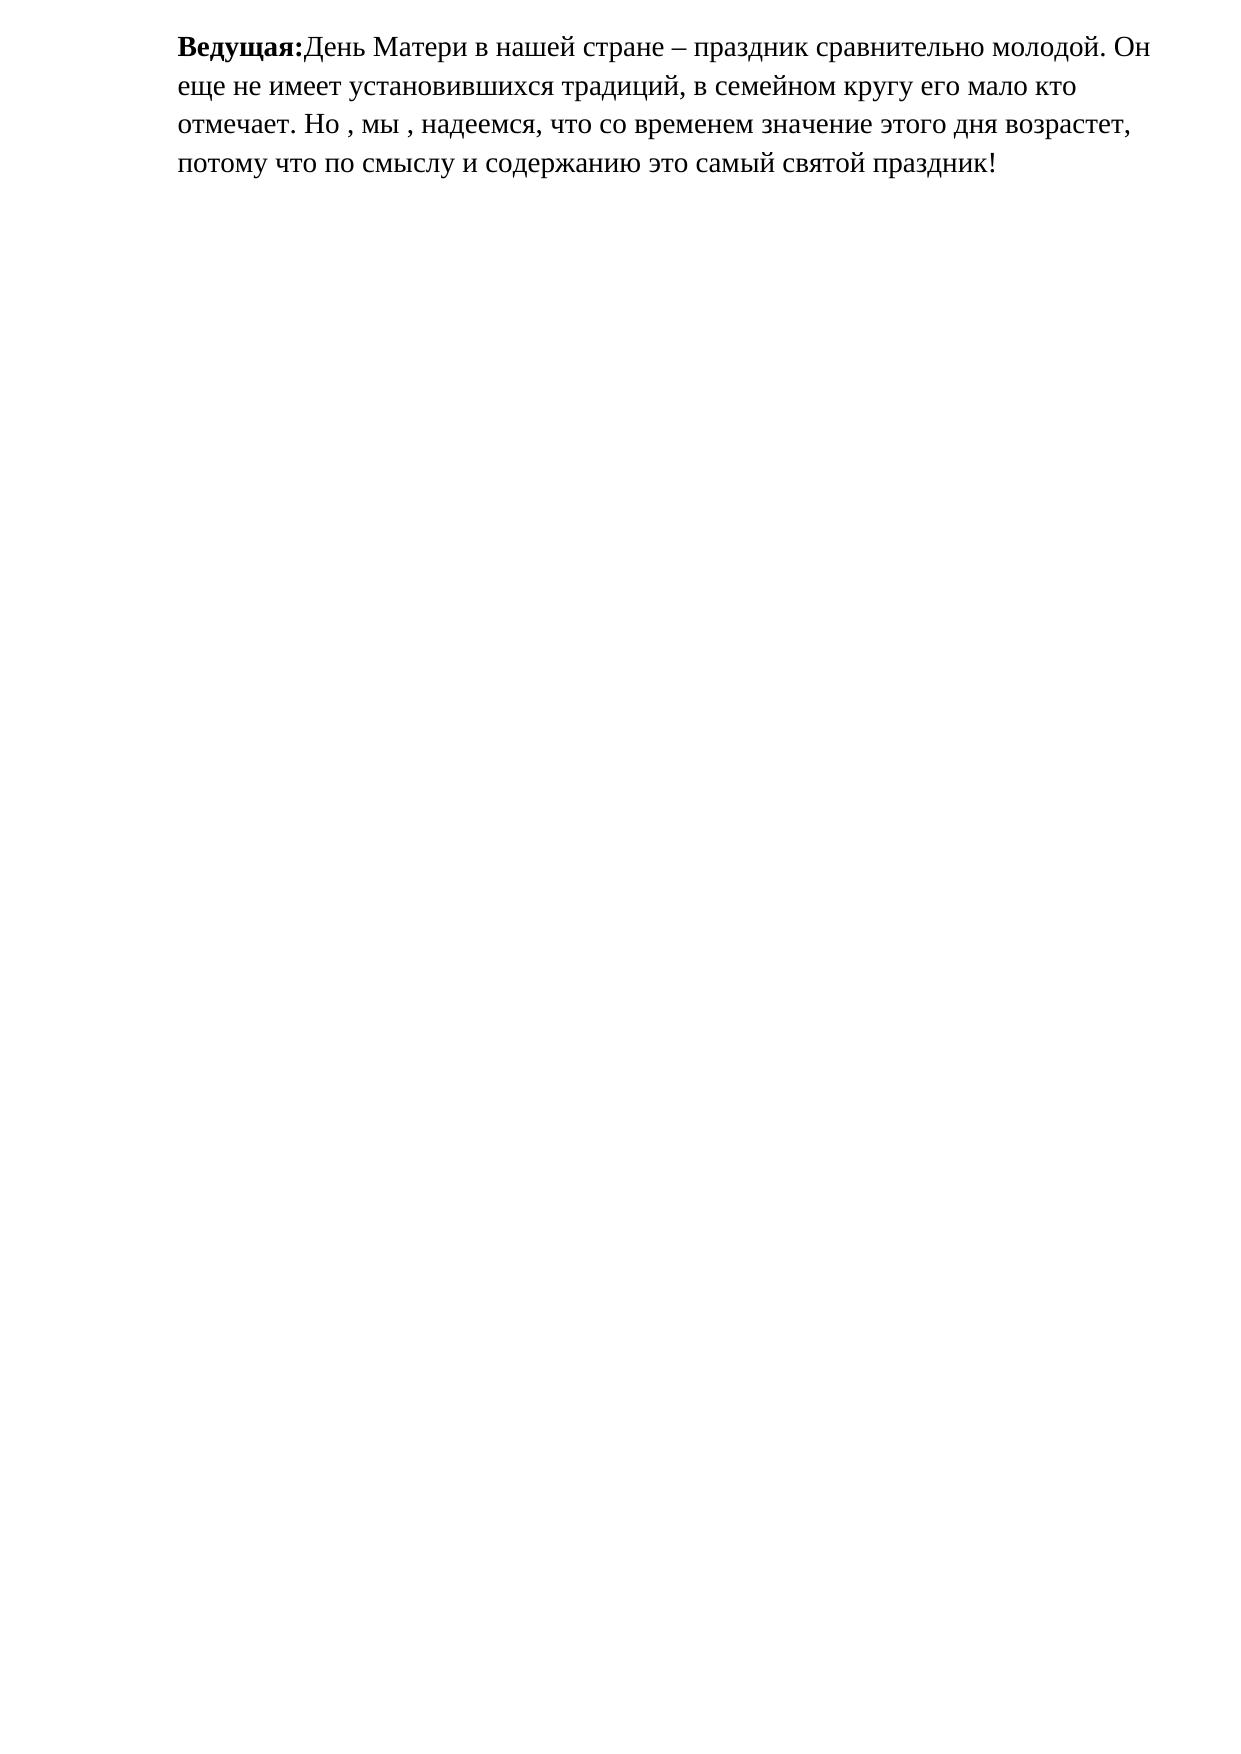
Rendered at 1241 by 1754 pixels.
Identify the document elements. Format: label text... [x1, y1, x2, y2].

text Ведущая:День Матери в нашей стране – праздник сравнительно молодой. Он еще не имеет установившихся традиций, в семейном кругу его мало кто отмечает. Но , мы , надеемся, что со временем значение этого дня возрастет, потому что по смыслу и содержанию это самый святой праздник! [177, 29, 1152, 179]
